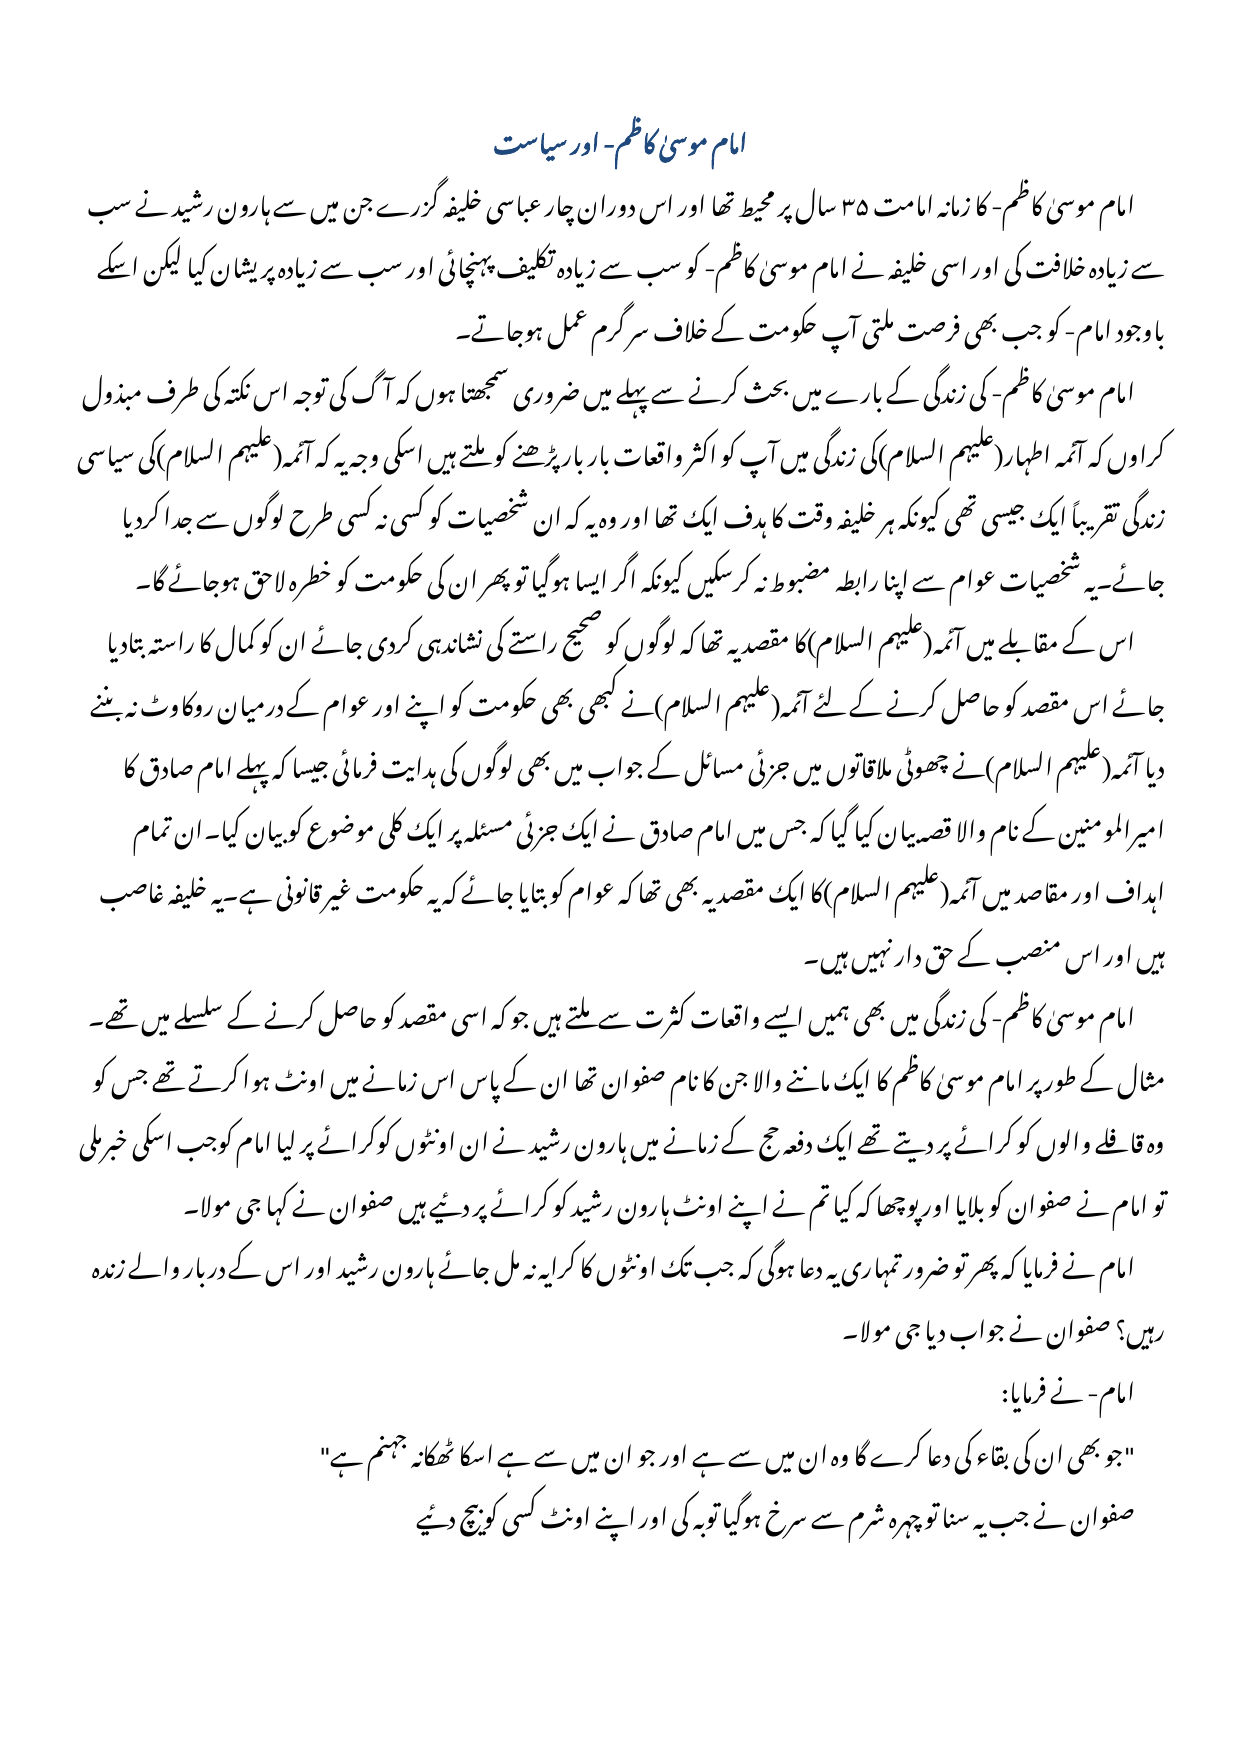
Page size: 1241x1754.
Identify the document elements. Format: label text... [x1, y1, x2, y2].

text اس کے مقابلے میں آئمہ(علیہم السلام)کا مقصد یہ تھا کہ لوگوں کو صحیح راستے کی نشاندہی کردی جائے ان کو کمال کا راستہ بتادیا جائے اس مقصد کو حاصل کرنے کے لئے آئمہ(علیہم السلام)نے کبھی بھی حکومت کو اپنے اور عوام کے درمیان روکاوٹ نہ بننے دیا آئمہ(علیہم السلام)نے چھوٹی ملاقاتوں میں جزئی مسائل کے جواب میں بھی لوگوں کی ہدایت فرمائی جیسا کہ پہلے امام صادق کا امیرالمومنین کے نام والا قصہ بیان کیا گیا کہ جس میں امام صادق نے ایک جزئی مسئلہ پر ایک کلی موضوع کوبیان کیا۔ان تمام اہداف اور مقاصد میں آئمہ(علیہم السلام)کا ایک مقصد یہ بھی تھا کہ عوام کو بتایا جائے کہ یہ حکومت غیر قانونی ہے۔یہ خلیفہ غاصب ہیں اور اس منصب کے حق دار نہیں ہیں۔ [75, 606, 1165, 981]
text امام- نے فرمایا: [75, 1356, 1165, 1419]
text امام نے فرمایا کہ پھر تو ضرور تمہاری یہ دعا ہوگی کہ جب تک اونٹوں کا کرایہ نہ مل جائے ہارون رشید اور اس کے دربار والے زندہ رہیں؟ صفوان نے جواب دیا جی مولا۔ [75, 1231, 1165, 1356]
text صفوان نے جب یہ سنا تو چہرہ شرم سے سرخ ہوگیا توبہ کی اور اپنے اونٹ کسی کو بیچ دئیے [75, 1481, 1165, 1544]
text امام موسیٰ کاظم- کی زندگی میں بھی ہمیں ایسے واقعات کثرت سے ملتے ہیں جو کہ اسی مقصد کو حاصل کرنے کے سلسلے میں تھے۔مثال کے طور پر امام موسیٰ کاظم کا ایک ماننے والا جن کا نام صفوان تھا ان کے پاس اس زمانے میں اونٹ ہوا کرتے تھے جس کو وہ قافلے والوں کو کرائے پر دیتے تھے ایک دفعہ حج کے زمانے میں ہارون رشید نے ان اونٹوں کوکرائے پر لیا امام کوجب اسکی خبرملی تو امام نے صفوان کو بلایا اور پوچھا کہ کیا تم نے اپنے اونٹ ہارون رشید کو کرائے پر دئیے ہیں صفوان نے کہا جی مولا۔ [75, 981, 1165, 1231]
text امام موسیٰ کاظم- کا زمانہ امامت ۳۵ سال پر محیط تھا اور اس دوران چار عباسی خلیفہ گزرے جن میں سے ہارون رشید نے سب سے زیادہ خلافت کی اور اسی خلیفہ نے امام موسیٰ کاظم- کو سب سے زیادہ تکلیف پہنچائی اور سب سے زیادہ پریشان کیا لیکن اسکے باوجود امام- کو جب بھی فرصت ملتی آپ حکومت کے خلاف سر گرم عمل ہوجاتے۔ [75, 169, 1165, 356]
subtitle امام موسیٰ کاظم- اور سیاست [75, 106, 1165, 169]
text امام موسیٰ کاظم- کی زندگی کے بارے میں بحث کرنے سے پہلے میں ضروری سمجھتا ہوں کہ آگ کی توجہ اس نکتہ کی طرف مبذول کراوں کہ آئمہ اطہار(علیہم السلام)کی زندگی میں آپ کو اکثر واقعات بار بار پڑھنے کو ملتے ہیں اسکی وجہ یہ کہ آئمہ(علیہم السلام)کی سیاسی زندگی تقریباً ایک جیسی تھی کیونکہ ہر خلیفہ وقت کا ہدف ایک تھا اور وہ یہ کہ ان شخصیات کو کسی نہ کسی طرح لوگوں سے جدا کردیا جائے۔یہ شخصیات عوام سے اپنا رابطہ مضبوط نہ کرسکیں کیونکہ اگر ایسا ہوگیا تو پھر ان کی حکومت کو خطرہ لاحق ہوجائے گا۔ [75, 356, 1165, 606]
text "جو بھی ان کی بقاء کی دعا کرے گا وہ ان میں سے ہے اور جو ان میں سے ہے اسکا ٹھکانہ جہنم ہے" [75, 1419, 1165, 1481]
